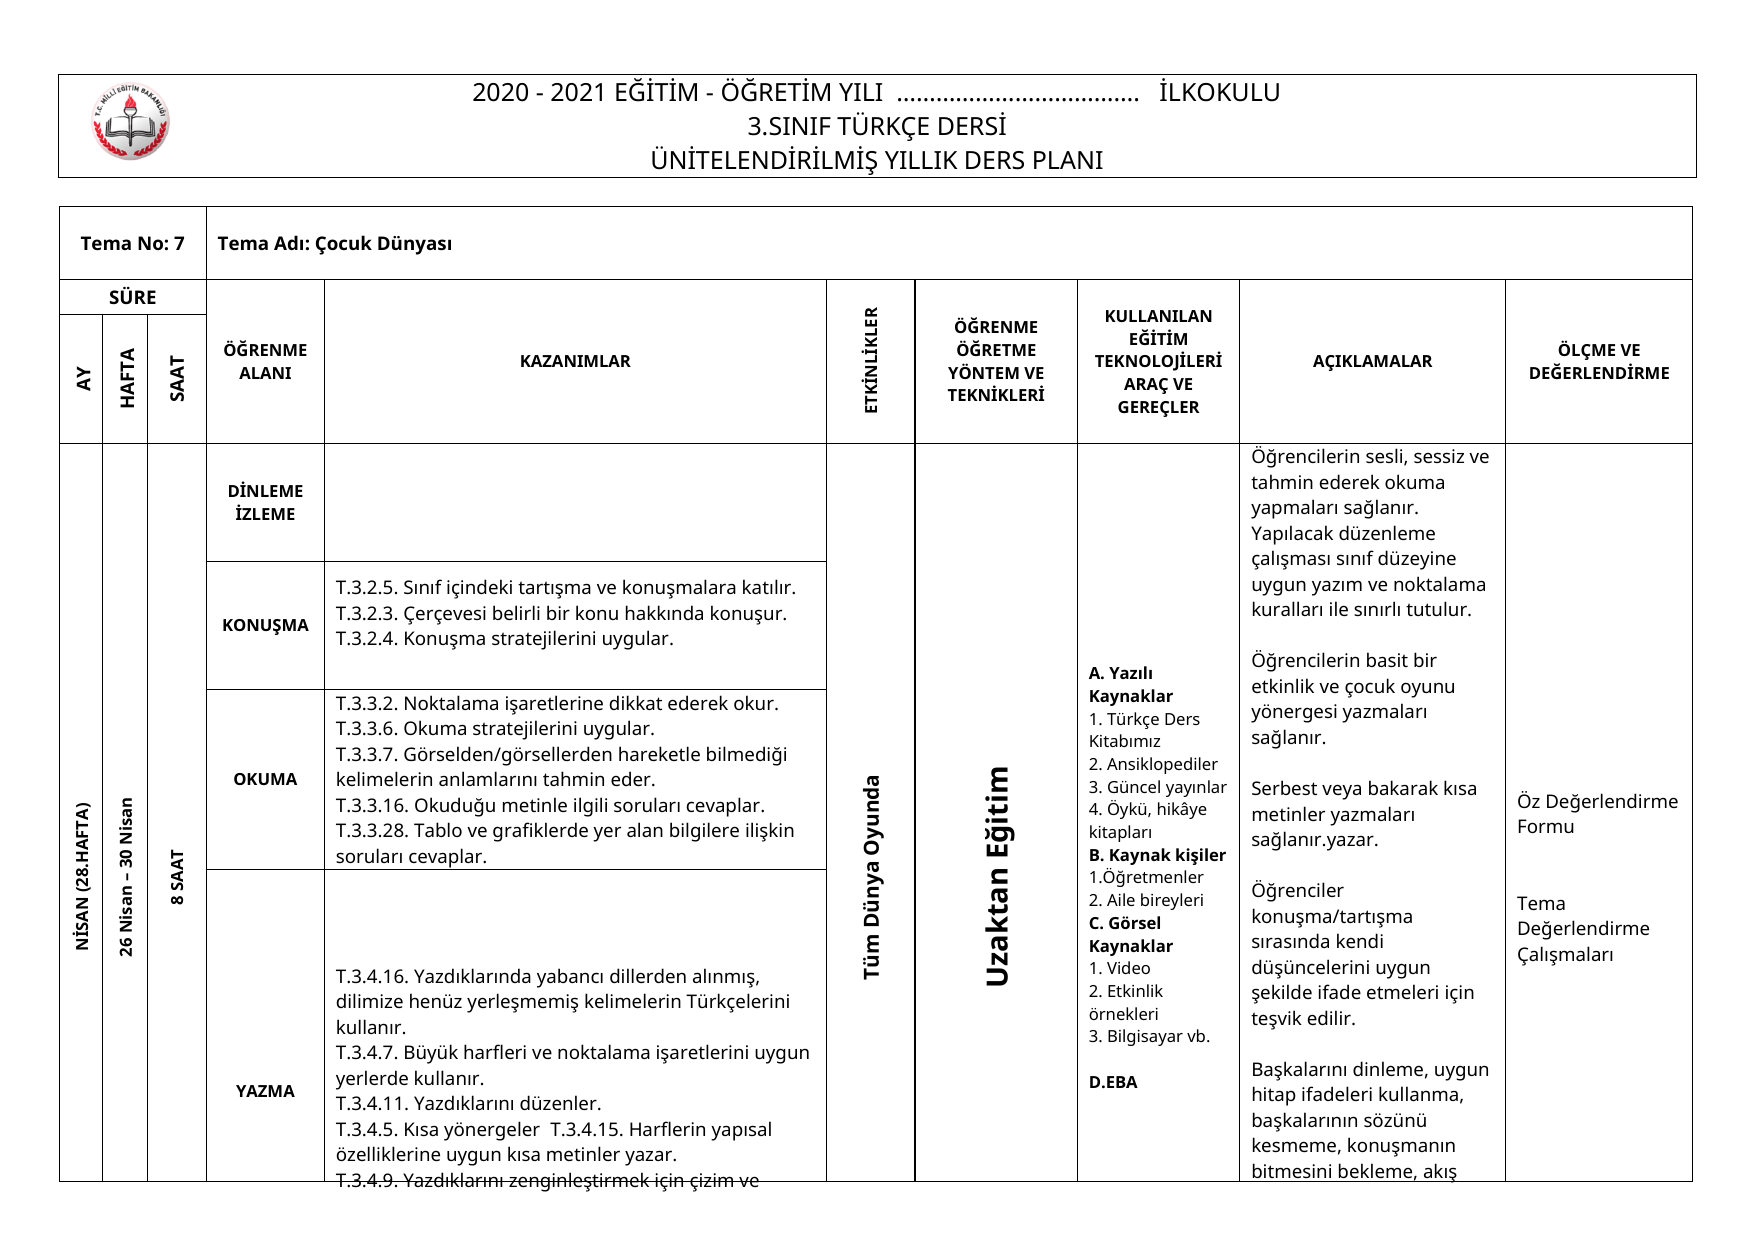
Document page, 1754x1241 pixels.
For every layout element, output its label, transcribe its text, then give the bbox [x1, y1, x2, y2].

table_header Tema No: 7 [60, 207, 206, 279]
table_cell SÜRE [60, 280, 206, 314]
table_cell YAZMA [207, 870, 324, 1181]
table_cell A. Yazılı Kaynaklar 1. Türkçe Ders Kitabımız 2. Ansiklopediler 3. Güncel yayınlar 4. Öykü, hikâye kitapları B. Kaynak kişiler 1.Öğretmenler 2. Aile bireyleri C. Görsel Kaynaklar 1. Video 2. Etkinlik örnekleri 3. Bilgisayar vb. D.EBA [1078, 444, 1239, 1181]
table_header Tema Adı: Çocuk Dünyası [207, 207, 1692, 279]
table_cell ETKİNLİKLER [827, 280, 914, 443]
table_cell ÖLÇME VE DEĞERLENDİRME [1506, 280, 1692, 443]
table_cell 26 Nisan – 30 Nisan [103, 444, 147, 1181]
table_cell [325, 444, 826, 561]
table_cell T.3.4.16. Yazdıklarında yabancı dillerden alınmış, dilimize henüz yerleşmemiş kelimelerin Türkçelerini kullanır. T.3.4.7. Büyük harfleri ve noktalama işaretlerini uygun yerlerde kullanır. T.3.4.11. Yazdıklarını düzenler. T.3.4.5. Kısa yönergeler T.3.4.15. Harflerin yapısal özelliklerine uygun kısa metinler yazar. T.3.4.9. Yazdıklarını zenginleştirmek için çizim ve görseller kullanır. [325, 870, 826, 1181]
table_cell T.3.2.5. Sınıf içindeki tartışma ve konuşmalara katılır. T.3.2.3. Çerçevesi belirli bir konu hakkında konuşur. T.3.2.4. Konuşma stratejilerini uygular. [325, 562, 826, 689]
table_cell Uzaktan Eğitim [916, 444, 1077, 1181]
picture [85, 77, 175, 167]
table_cell AY [60, 315, 102, 443]
table_cell AÇIKLAMALAR [1240, 280, 1505, 443]
table_cell ÖĞRENME ÖĞRETME YÖNTEM VE TEKNİKLERİ [916, 280, 1077, 443]
table_cell HAFTA [103, 315, 147, 443]
table_cell DİNLEME İZLEME [207, 444, 324, 561]
table_cell 8 SAAT [148, 444, 206, 1181]
table_cell T.3.3.2. Noktalama işaretlerine dikkat ederek okur. T.3.3.6. Okuma stratejilerini uygular. T.3.3.7. Görselden/görsellerden hareketle bilmediği kelimelerin anlamlarını tahmin eder. T.3.3.16. Okuduğu metinle ilgili soruları cevaplar. T.3.3.28. Tablo ve grafiklerde yer alan bilgilere ilişkin soruları cevaplar. [325, 690, 826, 869]
table_cell Tüm Dünya Oyunda [827, 444, 914, 1181]
table_cell OKUMA [207, 690, 324, 869]
table_cell SAAT [148, 315, 206, 443]
table_cell Öz Değerlendirme Formu Tema Değerlendirme Çalışmaları [1506, 444, 1692, 1181]
table_cell KAZANIMLAR [325, 280, 826, 443]
table_cell NİSAN (28.HAFTA) [60, 444, 102, 1181]
table_cell ÖĞRENME ALANI [207, 280, 324, 443]
table_cell KONUŞMA [207, 562, 324, 689]
table_cell KULLANILAN EĞİTİM TEKNOLOJİLERİ ARAÇ VE GEREÇLER [1078, 280, 1239, 443]
table_cell Öğrencilerin sesli, sessiz ve tahmin ederek okuma yapmaları sağlanır. Yapılacak düzenleme çalışması sınıf düzeyine uygun yazım ve noktalama kuralları ile sınırlı tutulur. Öğrencilerin basit bir etkinlik ve çocuk oyunu yönergesi yazmaları sağlanır. Serbest veya bakarak kısa metinler yazmaları sağlanır.yazar. Öğrenciler konuşma/tartışma sırasında kendi düşüncelerini uygun şekilde ifade etmeleri için teşvik edilir. Başkalarını dinleme, uygun hitap ifadeleri kullanma, başkalarının sözünü kesmeme, konuşmanın bitmesini bekleme, akış içinde söz alarak konuşmaya katılma, karşısındakini saygıyla ve sabırla dinlemenin gerekliliği hatırlatılır. [1240, 444, 1505, 1181]
